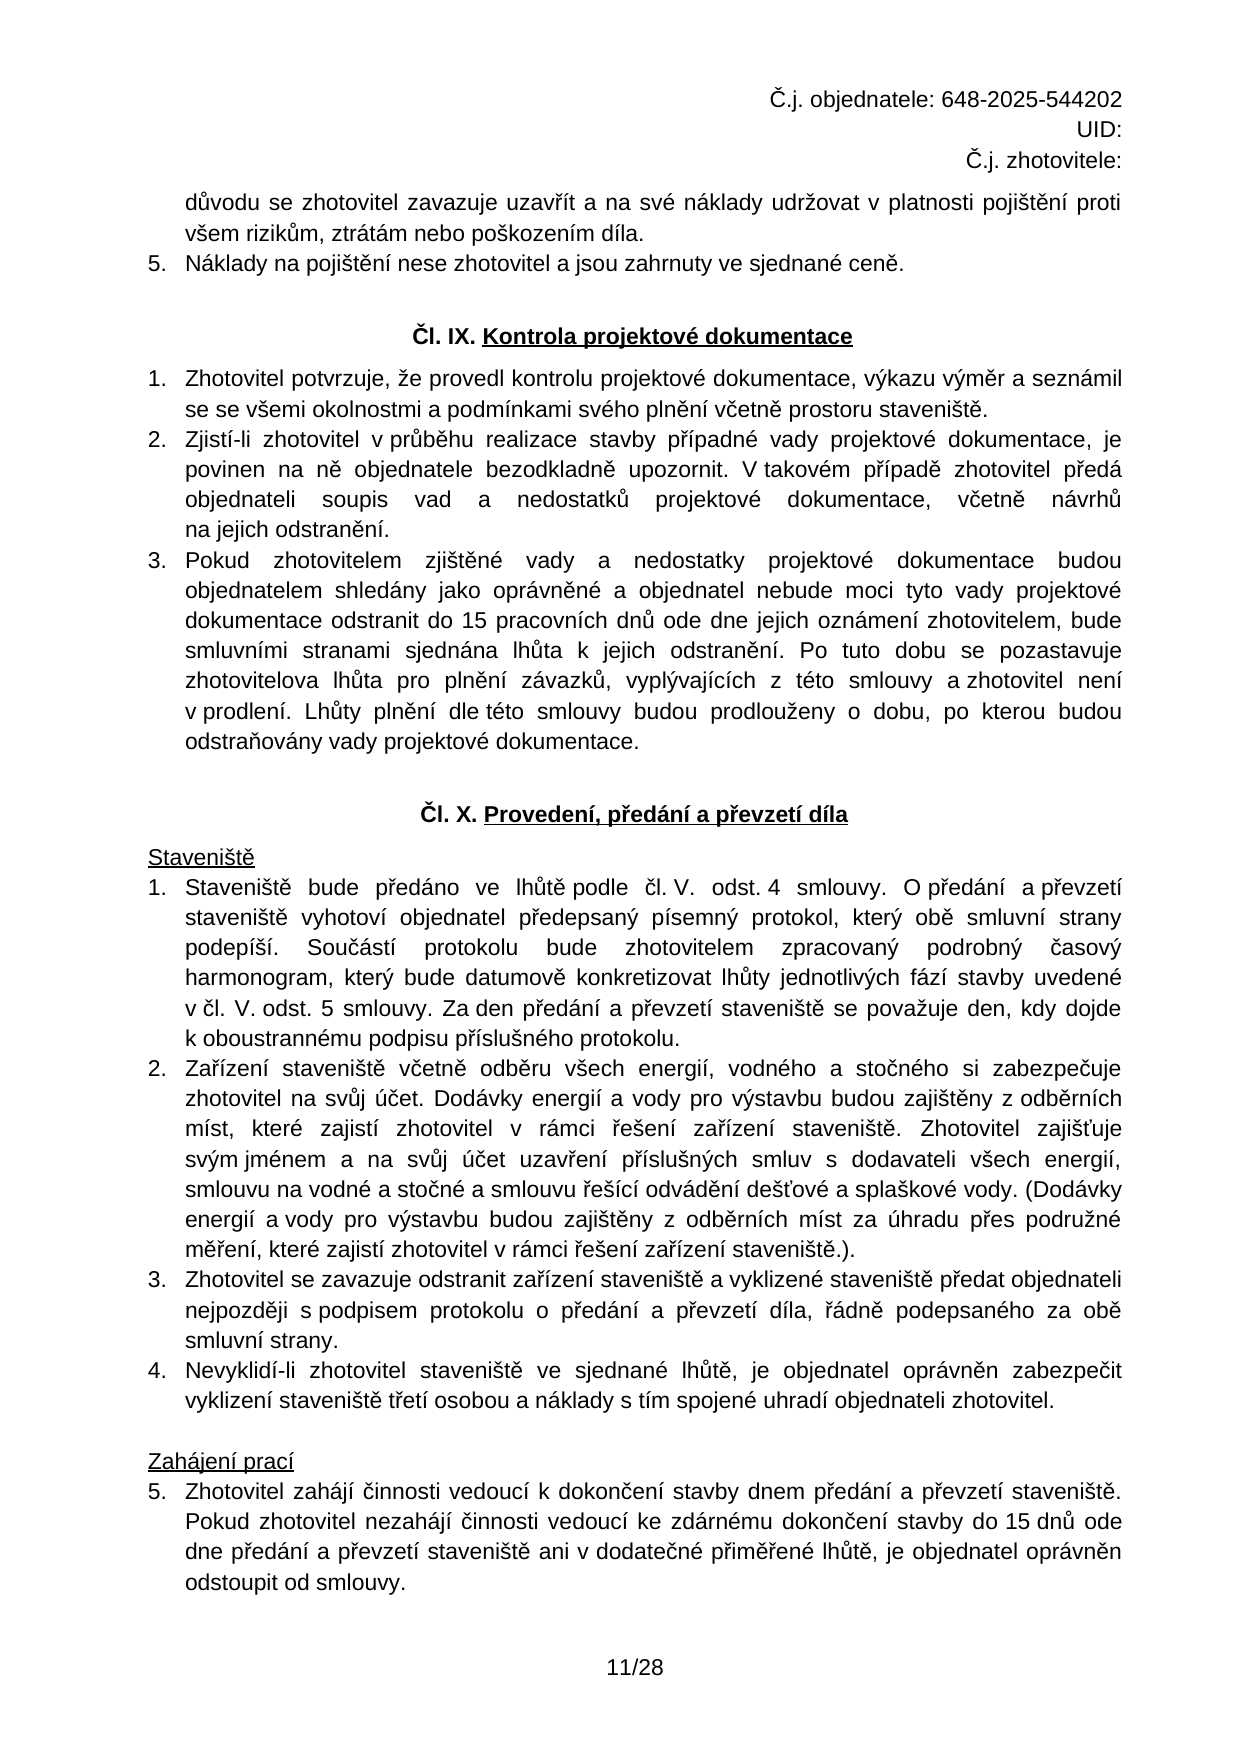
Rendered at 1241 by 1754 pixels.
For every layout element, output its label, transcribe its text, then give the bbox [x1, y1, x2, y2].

list Náklady na pojištění nese zhotovitel a jsou zahrnuty ve sjednané ceně. [148, 250, 1122, 276]
list Zhotovitel zahájí činnosti vedoucí k dokončení stavby dnem předání a převzetí staveniště. Pokud zhotovitel nezahájí činnosti vedoucí ke zdárnému dokončení stavby do 15 dnů ode dne předání a převzetí staveniště ani v dodatečné přiměřené lhůtě, je objednatel oprávněn odstoupit od smlouvy. [148, 1478, 1122, 1595]
text Zahájení prací [148, 1448, 1122, 1474]
list Zjistí-li zhotovitel v průběhu realizace stavby případné vady projektové dokumentace, je povinen na ně objednatele bezodkladně upozornit. V takovém případě zhotovitel předá objednateli soupis vad a nedostatků projektové dokumentace, včetně návrhů na jejich odstranění. [148, 426, 1122, 543]
list Staveniště bude předáno ve lhůtě podle čl. V. odst. 4 smlouvy. O předání a převzetí staveniště vyhotoví objednatel předepsaný písemný protokol, který obě smluvní strany podepíší. Součástí protokolu bude zhotovitelem zpracovaný podrobný časový harmonogram, který bude datumově konkretizovat lhůty jednotlivých fází stavby uvedené v čl. V. odst. 5 smlouvy. Za den předání a převzetí staveniště se považuje den, kdy dojde k oboustrannému podpisu příslušného protokolu. [148, 874, 1122, 1051]
text Provedení, předání a převzetí díla [148, 801, 1122, 827]
text Kontrola projektové dokumentace [148, 323, 1122, 349]
list Zhotovitel potvrzuje, že provedl kontrolu projektové dokumentace, výkazu výměr a seznámil se se všemi okolnostmi a podmínkami svého plnění včetně prostoru staveniště. [148, 365, 1122, 422]
list Nevyklidí-li zhotovitel staveniště ve sjednané lhůtě, je objednatel oprávněn zabezpečit vyklizení staveniště třetí osobou a náklady s tím spojené uhradí objednateli zhotovitel. [148, 1357, 1122, 1414]
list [148, 189, 1122, 246]
list Pokud zhotovitelem zjištěné vady a nedostatky projektové dokumentace budou objednatelem shledány jako oprávněné a objednatel nebude moci tyto vady projektové dokumentace odstranit do 15 pracovních dnů ode dne jejich oznámení zhotovitelem, bude smluvními stranami sjednána lhůta k jejich odstranění. Po tuto dobu se pozastavuje zhotovitelova lhůta pro plnění závazků, vyplývajících z této smlouvy a zhotovitel není v prodlení. Lhůty plnění dle této smlouvy budou prodlouženy o dobu, po kterou budou odstraňovány vady projektové dokumentace. [148, 547, 1122, 754]
list Zařízení staveniště včetně odběru všech energií, vodného a stočného si zabezpečuje zhotovitel na svůj účet. Dodávky energií a vody pro výstavbu budou zajištěny z odběrních míst, které zajistí zhotovitel v rámci řešení zařízení staveniště. Zhotovitel zajišťuje svým jménem a na svůj účet uzavření příslušných smluv s dodavateli všech energií, smlouvu na vodné a stočné a smlouvu řešící odvádění dešťové a splaškové vody. (Dodávky energií a vody pro výstavbu budou zajištěny z odběrních míst za úhradu přes podružné měření, které zajistí zhotovitel v rámci řešení zařízení staveniště.). [148, 1055, 1122, 1263]
text Staveniště [148, 843, 1122, 870]
list Zhotovitel se zavazuje odstranit zařízení staveniště a vyklizené staveniště předat objednateli nejpozději s podpisem protokolu o předání a převzetí díla, řádně podepsaného za obě smluvní strany. [148, 1266, 1122, 1353]
